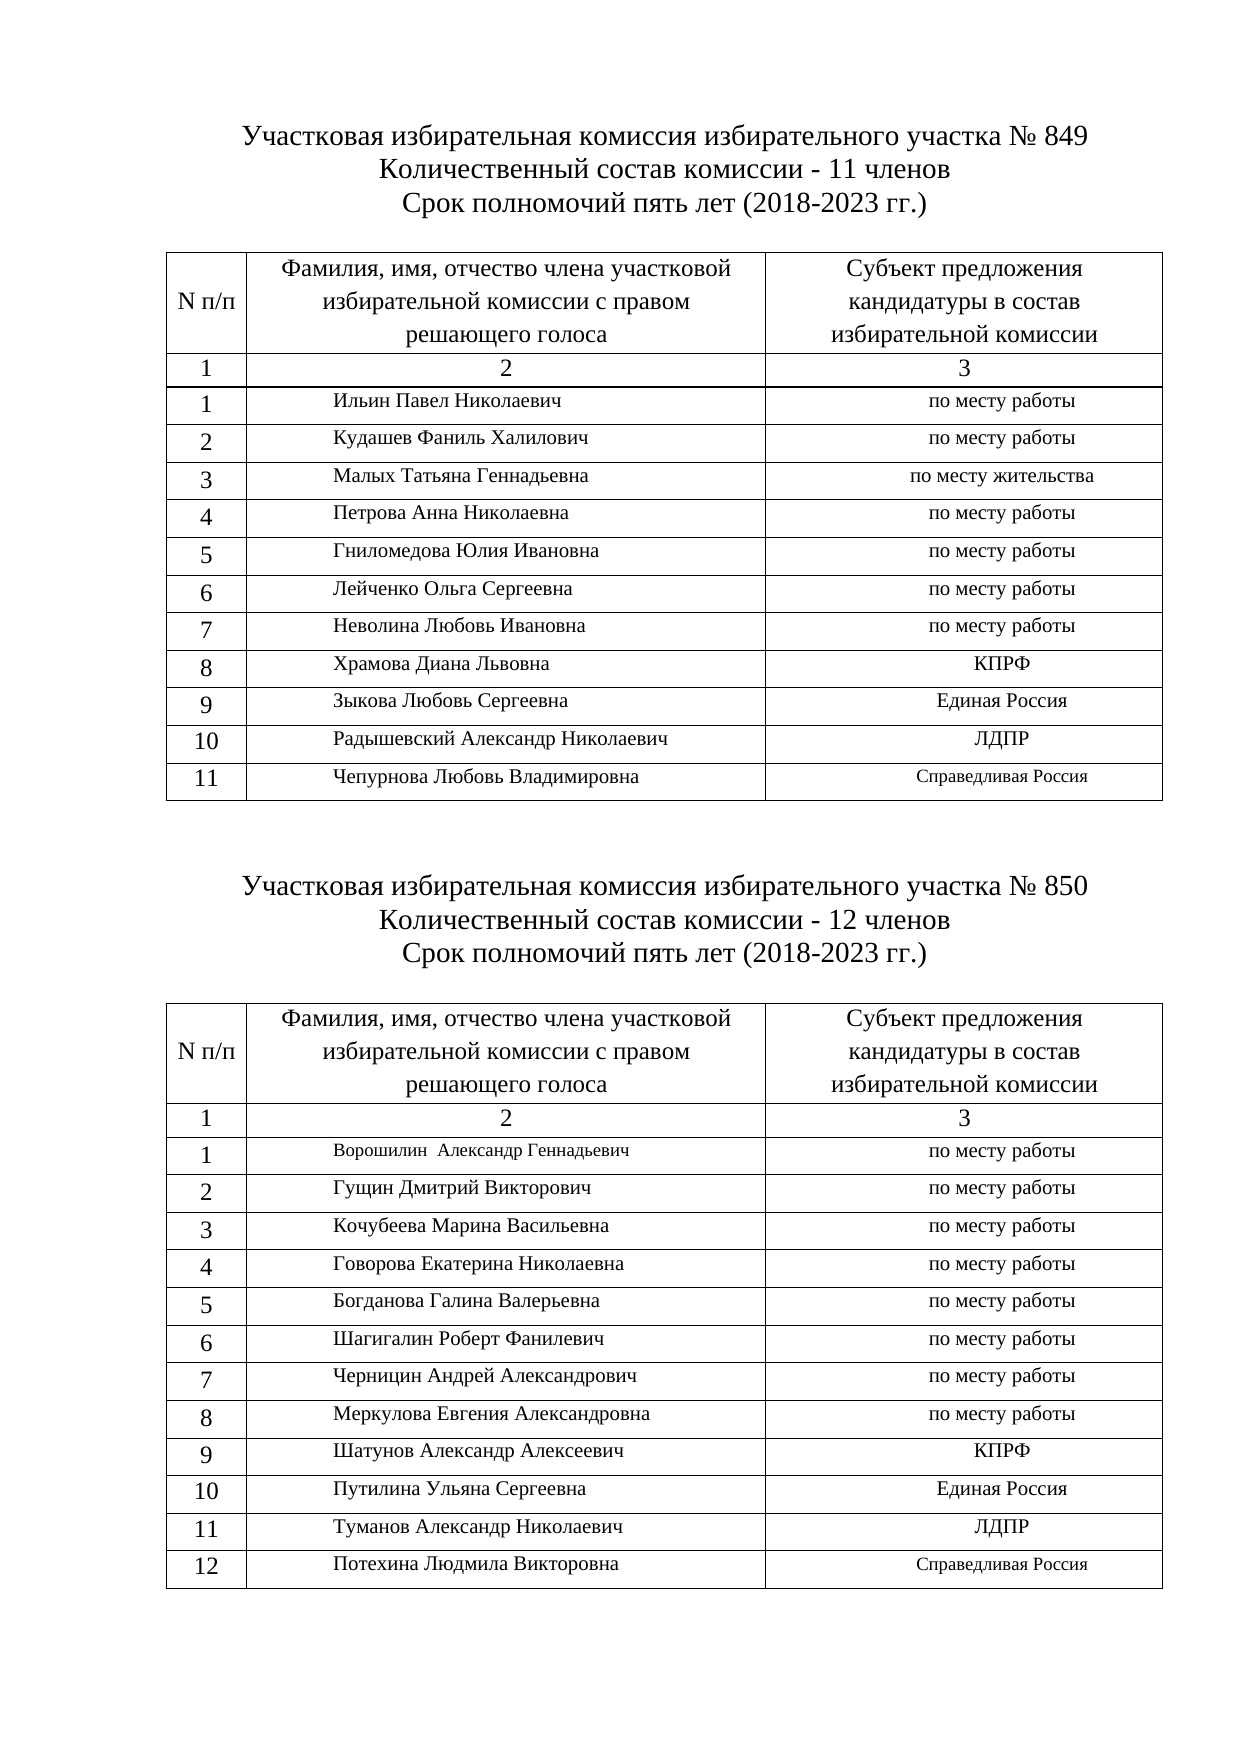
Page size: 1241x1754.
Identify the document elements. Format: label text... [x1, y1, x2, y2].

table_header Фамилия, имя, отчество члена участковой избирательной комиссии с правом решающего голоса [247, 253, 765, 352]
table_cell 8 [167, 1401, 246, 1437]
table_cell КПРФ [766, 651, 1162, 687]
table_cell Храмова Диана Львовна [247, 651, 765, 687]
table_cell Чепурнова Любовь Владимировна [247, 764, 765, 800]
table_cell по месту работы [766, 388, 1162, 424]
table_cell по месту работы [766, 1363, 1162, 1400]
table_cell по месту работы [766, 1250, 1162, 1287]
table_cell 5 [167, 538, 246, 574]
table_cell по месту работы [766, 1175, 1162, 1212]
table_cell 2 [247, 1104, 765, 1137]
table_cell 3 [766, 354, 1162, 386]
table_cell 12 [167, 1551, 246, 1588]
table_cell 3 [167, 1213, 246, 1249]
table_cell Единая Россия [766, 688, 1162, 725]
table_cell Единая Россия [766, 1476, 1162, 1513]
table_cell Кочубеева Марина Васильевна [247, 1213, 765, 1249]
table_header Фамилия, имя, отчество члена участковой избирательной комиссии с правом решающего голоса [247, 1004, 765, 1102]
table_cell 8 [167, 651, 246, 687]
table_cell Лейченко Ольга Сергеевна [247, 576, 765, 612]
table_cell Потехина Людмила Викторовна [247, 1551, 765, 1588]
text Срок полномочий пять лет (2018-2023 гг.) [177, 185, 1152, 219]
table_cell Ильин Павел Николаевич [247, 388, 765, 424]
table_cell по месту работы [766, 425, 1162, 462]
table_cell Справедливая Россия [766, 764, 1162, 800]
table_cell КПРФ [766, 1439, 1162, 1475]
text Участковая избирательная комиссия избирательного участка № 850 [177, 868, 1152, 902]
table_cell 9 [167, 1439, 246, 1475]
table_cell Кудашев Фаниль Халилович [247, 425, 765, 462]
table_cell 4 [167, 1250, 246, 1287]
table_cell Петрова Анна Николаевна [247, 500, 765, 537]
table_cell Богданова Галина Валерьевна [247, 1288, 765, 1324]
table_cell по месту работы [766, 538, 1162, 574]
table_cell по месту работы [766, 613, 1162, 650]
table_cell 2 [167, 425, 246, 462]
table_cell Черницин Андрей Александрович [247, 1363, 765, 1400]
table_cell 1 [167, 388, 246, 424]
table_cell 10 [167, 726, 246, 762]
table_cell Радышевский Александр Николаевич [247, 726, 765, 762]
table_header Субъект предложения кандидатуры в состав избирательной комиссии [766, 1004, 1162, 1102]
table_cell по месту работы [766, 1138, 1162, 1174]
table_cell Путилина Ульяна Сергеевна [247, 1476, 765, 1513]
table_cell 4 [167, 500, 246, 537]
table_cell 2 [247, 354, 765, 386]
table_cell 11 [167, 764, 246, 800]
table_cell 11 [167, 1514, 246, 1550]
table_cell Гущин Дмитрий Викторович [247, 1175, 765, 1212]
table_cell 1 [167, 1138, 246, 1174]
text Срок полномочий пять лет (2018-2023 гг.) [177, 935, 1152, 969]
table_cell Шатунов Александр Алексеевич [247, 1439, 765, 1475]
table_cell 3 [167, 463, 246, 499]
table_cell по месту работы [766, 500, 1162, 537]
table_cell 1 [167, 1104, 246, 1137]
table_header N п/п [167, 1004, 246, 1102]
table_cell по месту жительства [766, 463, 1162, 499]
table_cell по месту работы [766, 1213, 1162, 1249]
table_cell Малых Татьяна Геннадьевна [247, 463, 765, 499]
table_cell Меркулова Евгения Александровна [247, 1401, 765, 1437]
table_cell Ворошилин Александр Геннадьевич [247, 1138, 765, 1174]
table_cell 2 [167, 1175, 246, 1212]
table_cell по месту работы [766, 576, 1162, 612]
table_cell Неволина Любовь Ивановна [247, 613, 765, 650]
text Количественный состав комиссии - 11 членов [177, 152, 1152, 185]
table_cell Туманов Александр Николаевич [247, 1514, 765, 1550]
table_cell 9 [167, 688, 246, 725]
table_cell по месту работы [766, 1401, 1162, 1437]
table_cell 6 [167, 1326, 246, 1362]
text Участковая избирательная комиссия избирательного участка № 849 [177, 118, 1152, 152]
table_cell Говорова Екатерина Николаевна [247, 1250, 765, 1287]
table_cell Гниломедова Юлия Ивановна [247, 538, 765, 574]
table_cell по месту работы [766, 1288, 1162, 1324]
table_cell Зыкова Любовь Сергеевна [247, 688, 765, 725]
table_cell 6 [167, 576, 246, 612]
table_header N п/п [167, 253, 246, 352]
table_cell Шагигалин Роберт Фанилевич [247, 1326, 765, 1362]
table_cell ЛДПР [766, 1514, 1162, 1550]
table_cell 1 [167, 354, 246, 386]
table_cell 7 [167, 1363, 246, 1400]
table_cell 7 [167, 613, 246, 650]
table_cell ЛДПР [766, 726, 1162, 762]
table_cell по месту работы [766, 1326, 1162, 1362]
table_cell Справедливая Россия [766, 1551, 1162, 1588]
table_cell 5 [167, 1288, 246, 1324]
text Количественный состав комиссии - 12 членов [177, 902, 1152, 935]
table_cell 3 [766, 1104, 1162, 1137]
table_header Субъект предложения кандидатуры в состав избирательной комиссии [766, 253, 1162, 352]
table_cell 10 [167, 1476, 246, 1513]
